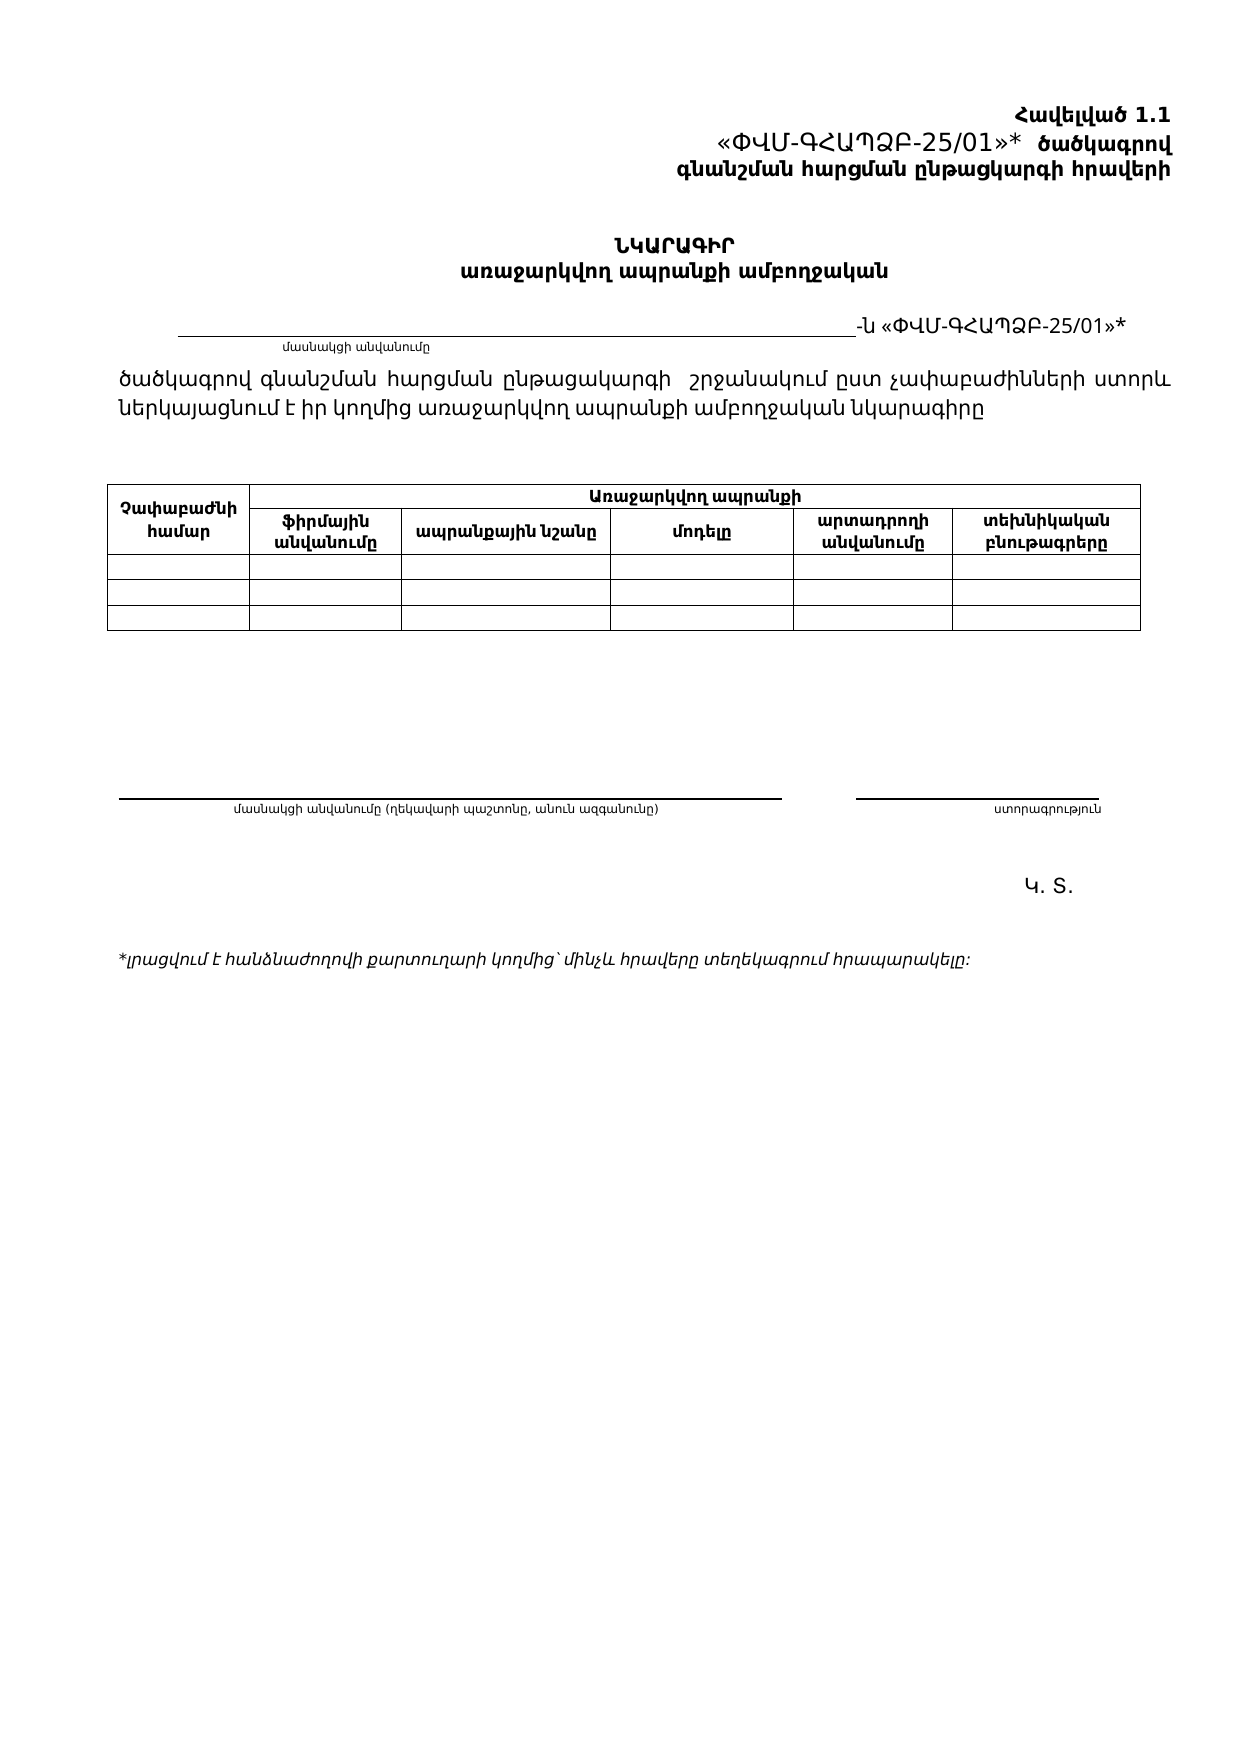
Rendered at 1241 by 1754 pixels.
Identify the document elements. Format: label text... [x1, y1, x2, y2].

table_cell [250, 555, 401, 579]
table_cell [250, 606, 401, 630]
text -ն «ՓՎՄ-ԳՀԱՊՁԲ-25/01»* [118, 312, 1171, 340]
table_cell [794, 606, 952, 630]
subtitle Հավելված 1.1 [118, 103, 1171, 128]
table_cell [953, 606, 1140, 630]
subtitle առաջարկվող ապրանքի ամբողջական [118, 259, 1171, 283]
table_cell [953, 580, 1140, 604]
text Կ. Տ. [118, 874, 1171, 899]
subtitle ՆԿԱՐԱԳԻՐ [118, 234, 1171, 259]
table_cell [953, 555, 1140, 579]
table_cell [402, 555, 610, 579]
table_cell [108, 606, 249, 630]
table_cell ֆիրմային անվանումը [250, 509, 401, 554]
table_cell արտադրողի անվանումը [794, 509, 952, 554]
text *լրացվում է հանձնաժողովի քարտուղարի կողմից` մինչև հրավերը տեղեկագրում հրապարակելը: [118, 947, 1171, 970]
table_header Չափաբաժնի համար [108, 485, 249, 554]
table_cell [108, 555, 249, 579]
table_header Առաջարկվող ապրանքի [250, 485, 1140, 507]
text գնանշման հարցման ընթացկարգի հրավերի [118, 157, 1171, 181]
table_cell [402, 606, 610, 630]
table_cell [611, 580, 793, 604]
table_cell [402, 580, 610, 604]
text մասնակցի անվանումը [118, 340, 1171, 364]
table_cell [611, 555, 793, 579]
table_cell [794, 555, 952, 579]
text «ՓՎՄ-ԳՀԱՊՁԲ-25/01»* ծածկագրով [118, 128, 1171, 157]
table_cell [611, 606, 793, 630]
text ծածկագրով գնանշման հարցման ընթացակարգի շրջանակում ըստ չափաբաժինների ստորև ներկայացնում է իր կողմից առաջարկվող ապրանքի ամբողջական նկարագիրը [118, 364, 1171, 421]
table_cell [794, 580, 952, 604]
table_cell մոդելը [611, 509, 793, 554]
table_cell ապրանքային նշանը [402, 509, 610, 554]
table_cell տեխնիկական բնութագրերը [953, 509, 1140, 554]
text մասնակցի անվանումը (ղեկավարի պաշտոնը, անուն ազգանունը) ստորագրություն [118, 802, 1171, 826]
table_cell [250, 580, 401, 604]
table_cell [108, 580, 249, 604]
